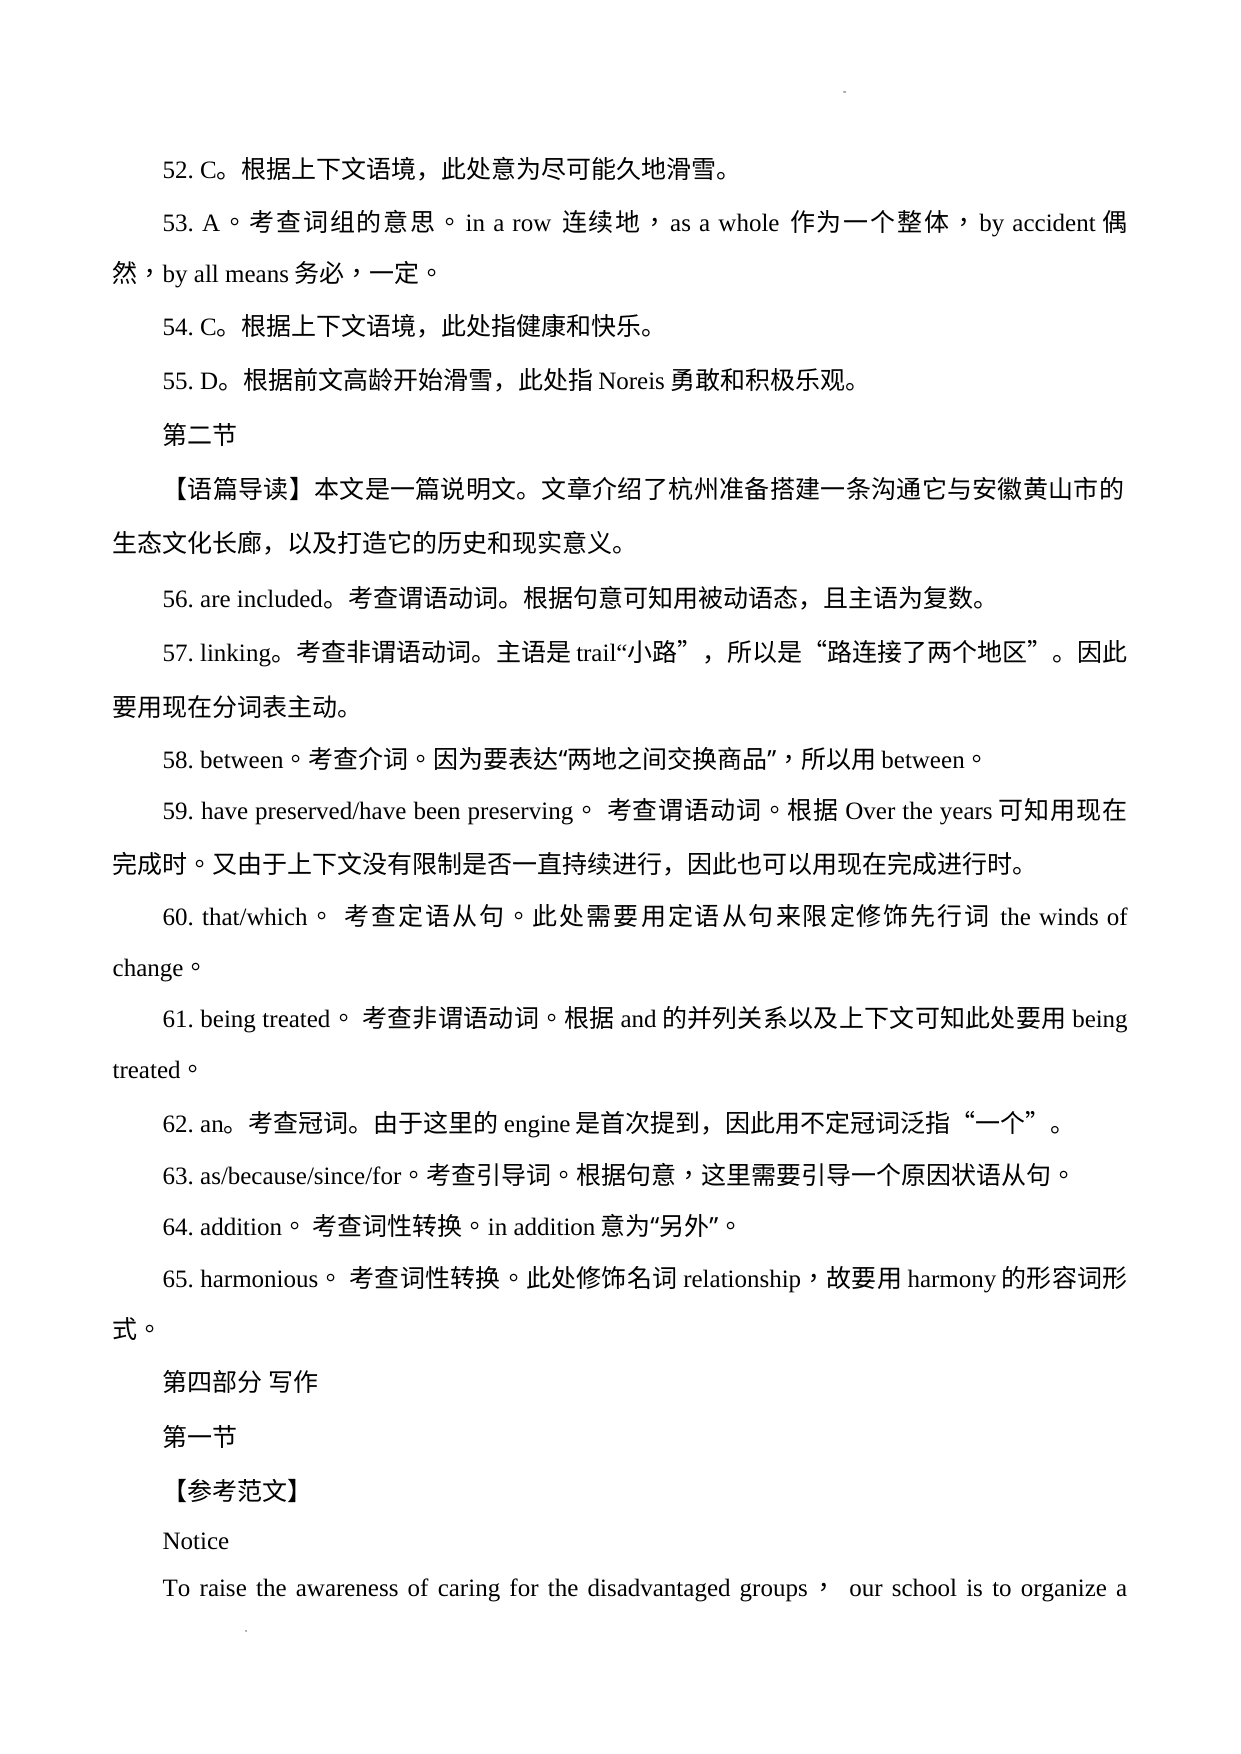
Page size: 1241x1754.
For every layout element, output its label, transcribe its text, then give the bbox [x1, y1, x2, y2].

text 57. linking。考查非谓语动词。主语是trail“小路”，所以是“路连接了两个地区”。因此要用现在分词表主动。 [112, 633, 1128, 723]
text 55. D。根据前文高龄开始滑雪，此处指Noreis勇敢和积极乐观。 [112, 361, 1128, 397]
text 53. A。考查词组的意思。in a row 连续地，as a whole 作为一个整体，by accident偶然，by all means务必，一定。 [112, 204, 1128, 289]
text 第四部分 写作 [112, 1363, 1128, 1399]
text 58. between。考查介词。因为要表达“两地之间交换商品”，所以用between。 [112, 741, 1128, 776]
text Notice [112, 1526, 1128, 1555]
text 63. as/because/since/for。考查引导词。根据句意，这里需要引导一个原因状语从句。 [112, 1158, 1128, 1192]
text 第一节 [112, 1417, 1128, 1453]
text 【参考范文】 [112, 1472, 1128, 1508]
text 65. harmonious。 考查词性转换。此处修饰名词relationship，故要用harmony的形容词形式。 [112, 1261, 1128, 1346]
text 59. have preserved/have been preserving。 考查谓语动词。根据Over the years可知用现在完成时。又由于上下文没有限制是否一直持续进行，因此也可以用现在完成进行时。 [112, 792, 1128, 881]
text 第二节 [112, 415, 1128, 451]
text 64. addition。 考查词性转换。in addition意为“另外”。 [112, 1209, 1128, 1243]
text 54. C。根据上下文语境，此处指健康和快乐。 [112, 306, 1128, 343]
text 【语篇导读】本文是一篇说明文。文章介绍了杭州准备搭建一条沟通它与安徽黄山市的生态文化长廊，以及打造它的历史和现实意义。 [112, 469, 1128, 560]
text 56. are included。考查谓语动词。根据句意可知用被动语态，且主语为复数。 [112, 578, 1128, 614]
text 60. that/which。 考查定语从句。此处需要用定语从句来限定修饰先行词 the winds of change。 [112, 899, 1128, 984]
text 61. being treated。 考查非谓语动词。根据and的并列关系以及上下文可知此处要用being treated。 [112, 1001, 1128, 1086]
text 62. an。考查冠词。由于这里的engine是首次提到，因此用不定冠词泛指“一个”。 [112, 1103, 1128, 1139]
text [112, 1569, 1128, 1603]
text 52. C。根据上下文语境，此处意为尽可能久地滑雪。 [112, 150, 1128, 186]
